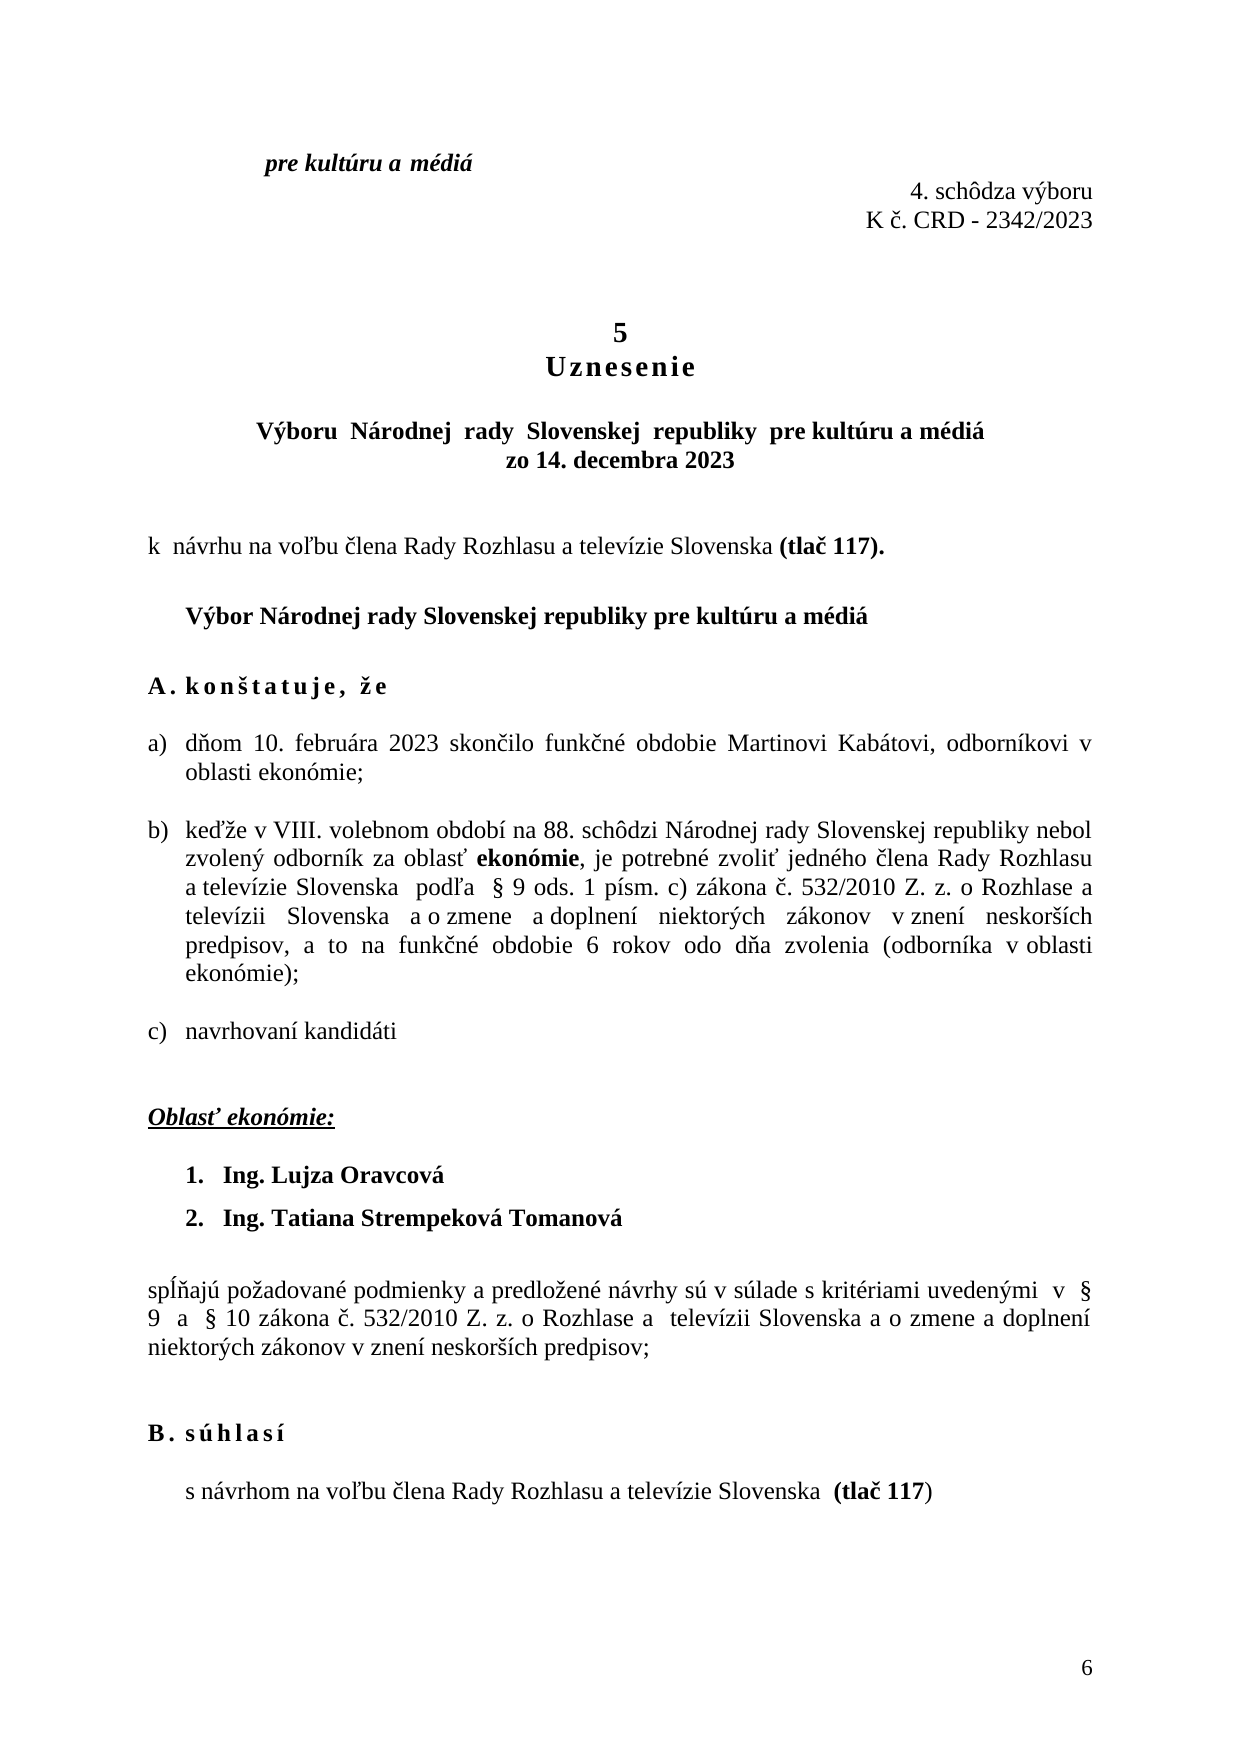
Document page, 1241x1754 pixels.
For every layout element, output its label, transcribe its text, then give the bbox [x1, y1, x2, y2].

text Uznesenie [148, 349, 1093, 382]
list súhlasí [148, 1418, 1093, 1447]
list Ing. Lujza Oravcová [185, 1160, 1093, 1188]
text zo 14. decembra 2023 [148, 445, 1093, 473]
list dňom 10. februára 2023 skončilo funkčné obdobie Martinovi Kabátovi, odborníkovi v oblasti ekonómie; [148, 728, 1093, 786]
text 4. schôdza výboru [221, 176, 1093, 205]
list konštatuje, že [148, 671, 1093, 700]
text k návrhu na voľbu člena Rady Rozhlasu a televízie Slovenska (tlač 117). [148, 531, 1093, 560]
text Výboru Národnej rady Slovenskej republiky pre kultúru a médiá [148, 416, 1093, 445]
text pre kultúru a médiá [221, 148, 1093, 176]
text Oblasť ekonómie: [148, 1102, 1093, 1131]
text 5 [148, 315, 1093, 349]
list Ing. Tatiana Strempeková Tomanová [185, 1203, 1093, 1232]
text K č. CRD - 2342/2023 [148, 205, 1093, 234]
text Výbor Národnej rady Slovenskej republiky pre kultúru a médiá [185, 601, 1093, 630]
text s návrhom na voľbu člena Rady Rozhlasu a televízie Slovenska (tlač 117) [148, 1476, 1093, 1505]
text spĺňajú požadované podmienky a predložené návrhy sú v súlade s kritériami uvedenými v § 9 a § 10 zákona č. 532/2010 Z. z. o Rozhlase a televízii Slovenska a o zmene a doplnení niektorých zákonov v znení neskorších predpisov; [148, 1275, 1093, 1361]
list keďže v VIII. volebnom období na 88. schôdzi Národnej rady Slovenskej republiky nebol zvolený odborník za oblasť ekonómie, je potrebné zvoliť jedného člena Rady Rozhlasu a televízie Slovenska podľa § 9 ods. 1 písm. c) zákona č. 532/2010 Z. z. o Rozhlase a televízii Slovenska a o zmene a doplnení niektorých zákonov v znení neskorších predpisov, a to na funkčné obdobie 6 rokov odo dňa zvolenia (odborníka v oblasti ekonómie); [148, 815, 1093, 987]
list navrhovaní kandidáti [148, 1016, 1093, 1045]
